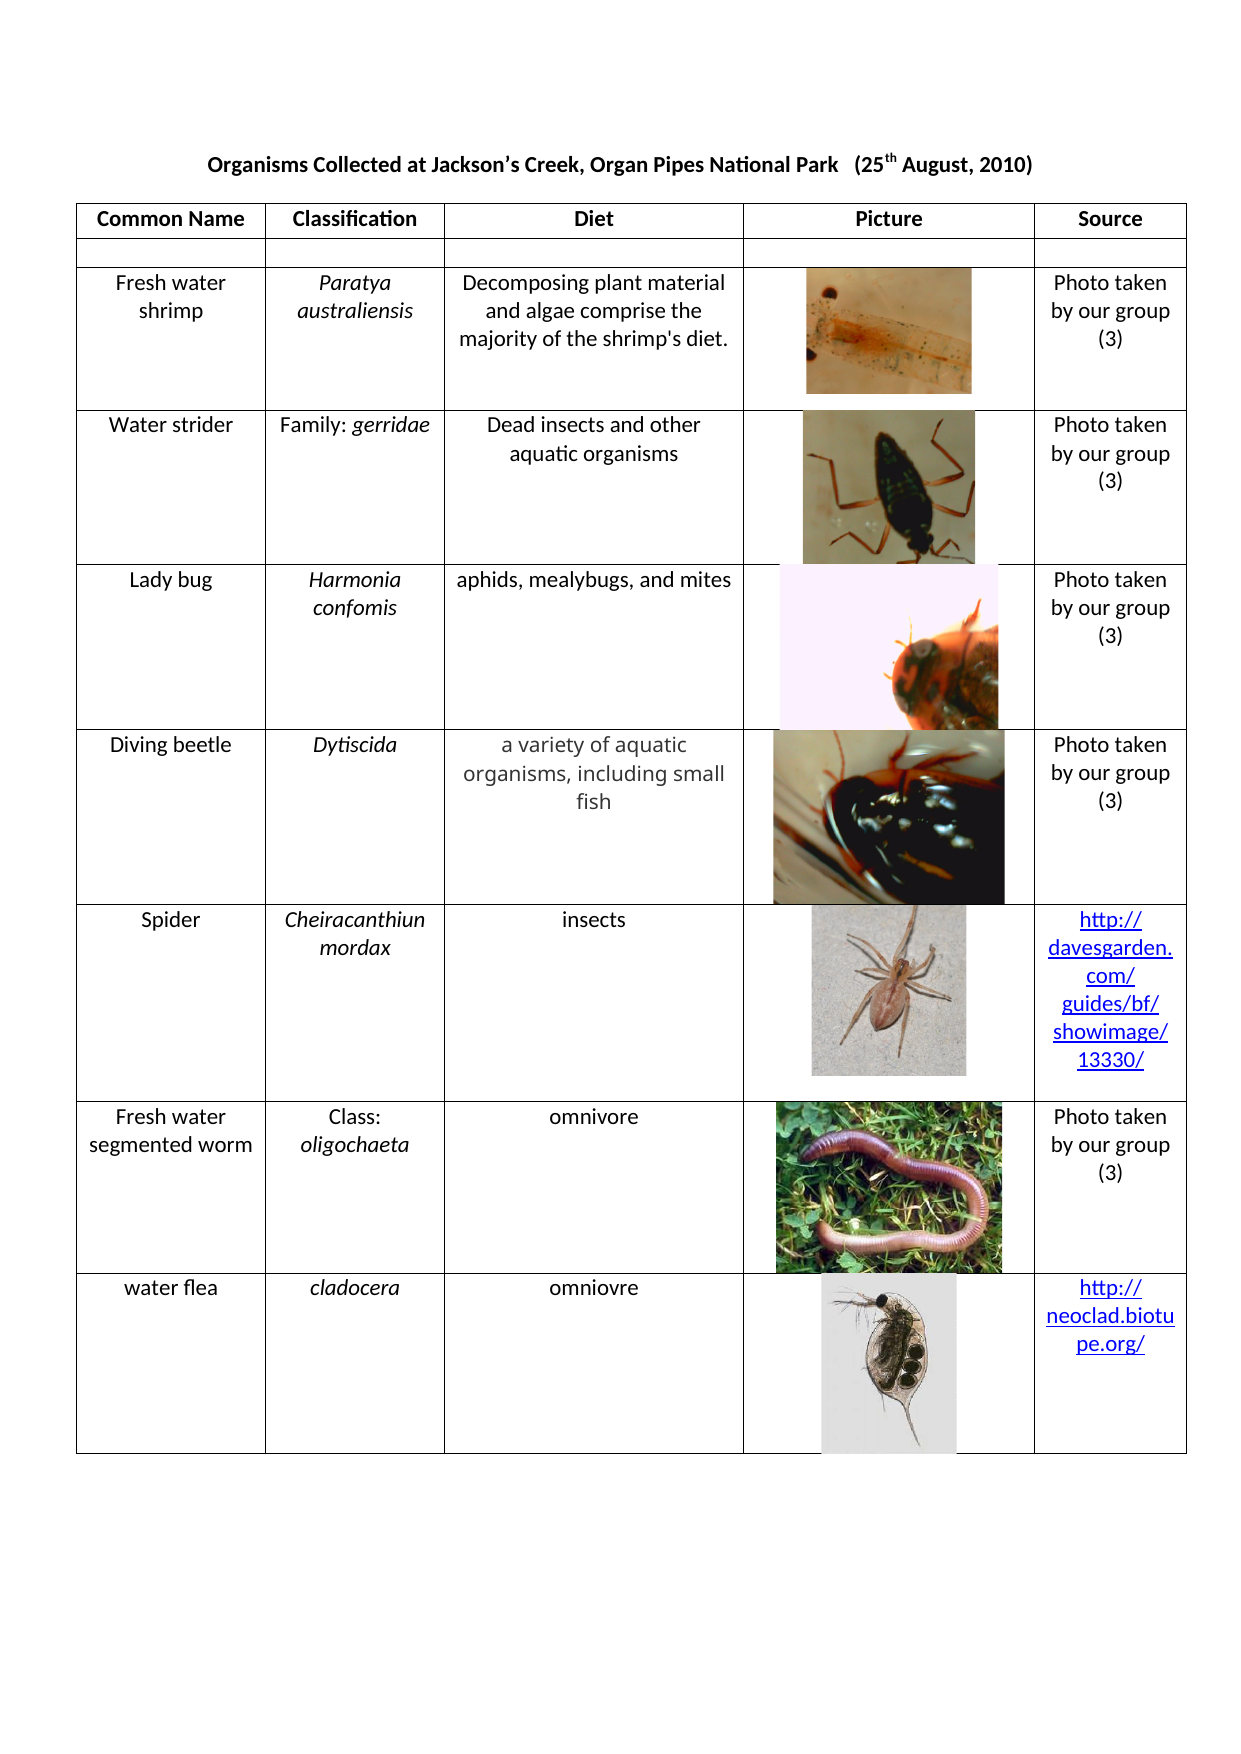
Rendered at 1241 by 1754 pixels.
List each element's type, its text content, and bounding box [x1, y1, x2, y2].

table_cell [445, 239, 743, 267]
table_cell Class: oligochaeta [266, 1102, 444, 1272]
table_cell a variety of aquatic organisms, including small fish [445, 730, 743, 904]
table_cell http://neoclad.biotupe.org/ [1035, 1274, 1186, 1453]
table_cell Decomposing plant material and algae comprise the majority of the shrimp's diet. [445, 268, 743, 409]
table_cell Cheiracanthiun mordax [266, 905, 444, 1101]
table_cell [744, 411, 802, 564]
table_cell [1035, 239, 1186, 267]
table_cell http://davesgarden.com/guides/bf/showimage/13330/ [1035, 905, 1186, 1101]
table_cell insects [445, 905, 743, 1101]
table_cell [744, 565, 779, 729]
table_cell Fresh water segmented worm [77, 1102, 265, 1272]
table_cell omniovre [445, 1274, 743, 1453]
table_header Picture [744, 204, 1034, 238]
picture [811, 905, 967, 1076]
table_cell Lady bug [77, 565, 265, 729]
table_cell [744, 905, 1034, 1101]
picture [773, 410, 1005, 904]
table_cell Water strider [77, 411, 265, 564]
table_cell Dead insects and other aquatic organisms [445, 411, 743, 564]
picture [776, 1102, 1003, 1454]
table_cell aphids, mealybugs, and mites [445, 565, 743, 729]
table_cell Diving beetle [77, 730, 265, 904]
table_cell [744, 730, 773, 904]
table_cell Photo taken by our group (3) [1035, 411, 1186, 564]
table_cell Photo taken by our group (3) [1035, 1102, 1186, 1272]
table_cell [999, 565, 1034, 729]
table_cell [976, 411, 1034, 564]
table_header Source [1035, 204, 1186, 238]
table_cell [744, 268, 1034, 409]
table_cell Dytiscida [266, 730, 444, 904]
table_header Common Name [77, 204, 265, 238]
table_cell [744, 1102, 776, 1272]
table_cell [744, 1274, 821, 1453]
table_cell Family: gerridae [266, 411, 444, 564]
table_cell [1003, 1102, 1034, 1272]
table_cell [1005, 730, 1034, 904]
table_header Diet [445, 204, 743, 238]
picture [806, 268, 972, 394]
table_cell [77, 239, 265, 267]
table_cell [744, 239, 1034, 267]
table_cell omnivore [445, 1102, 743, 1272]
table_cell Spider [77, 905, 265, 1101]
table_cell [957, 1274, 1034, 1453]
table_cell cladocera [266, 1274, 444, 1453]
table_header Classification [266, 204, 444, 238]
text Organisms Collected at Jackson’s Creek, Organ Pipes National Park (25th August, 2010) [150, 150, 1090, 178]
table_cell Photo taken by our group (3) [1035, 268, 1186, 409]
table_cell [266, 239, 444, 267]
table_cell Harmonia confomis [266, 565, 444, 729]
table_cell water flea [77, 1274, 265, 1453]
table_cell Photo taken by our group (3) [1035, 565, 1186, 729]
table_cell Photo taken by our group (3) [1035, 730, 1186, 904]
table_cell Fresh water shrimp [77, 268, 265, 409]
table_cell Paratya australiensis [266, 268, 444, 409]
